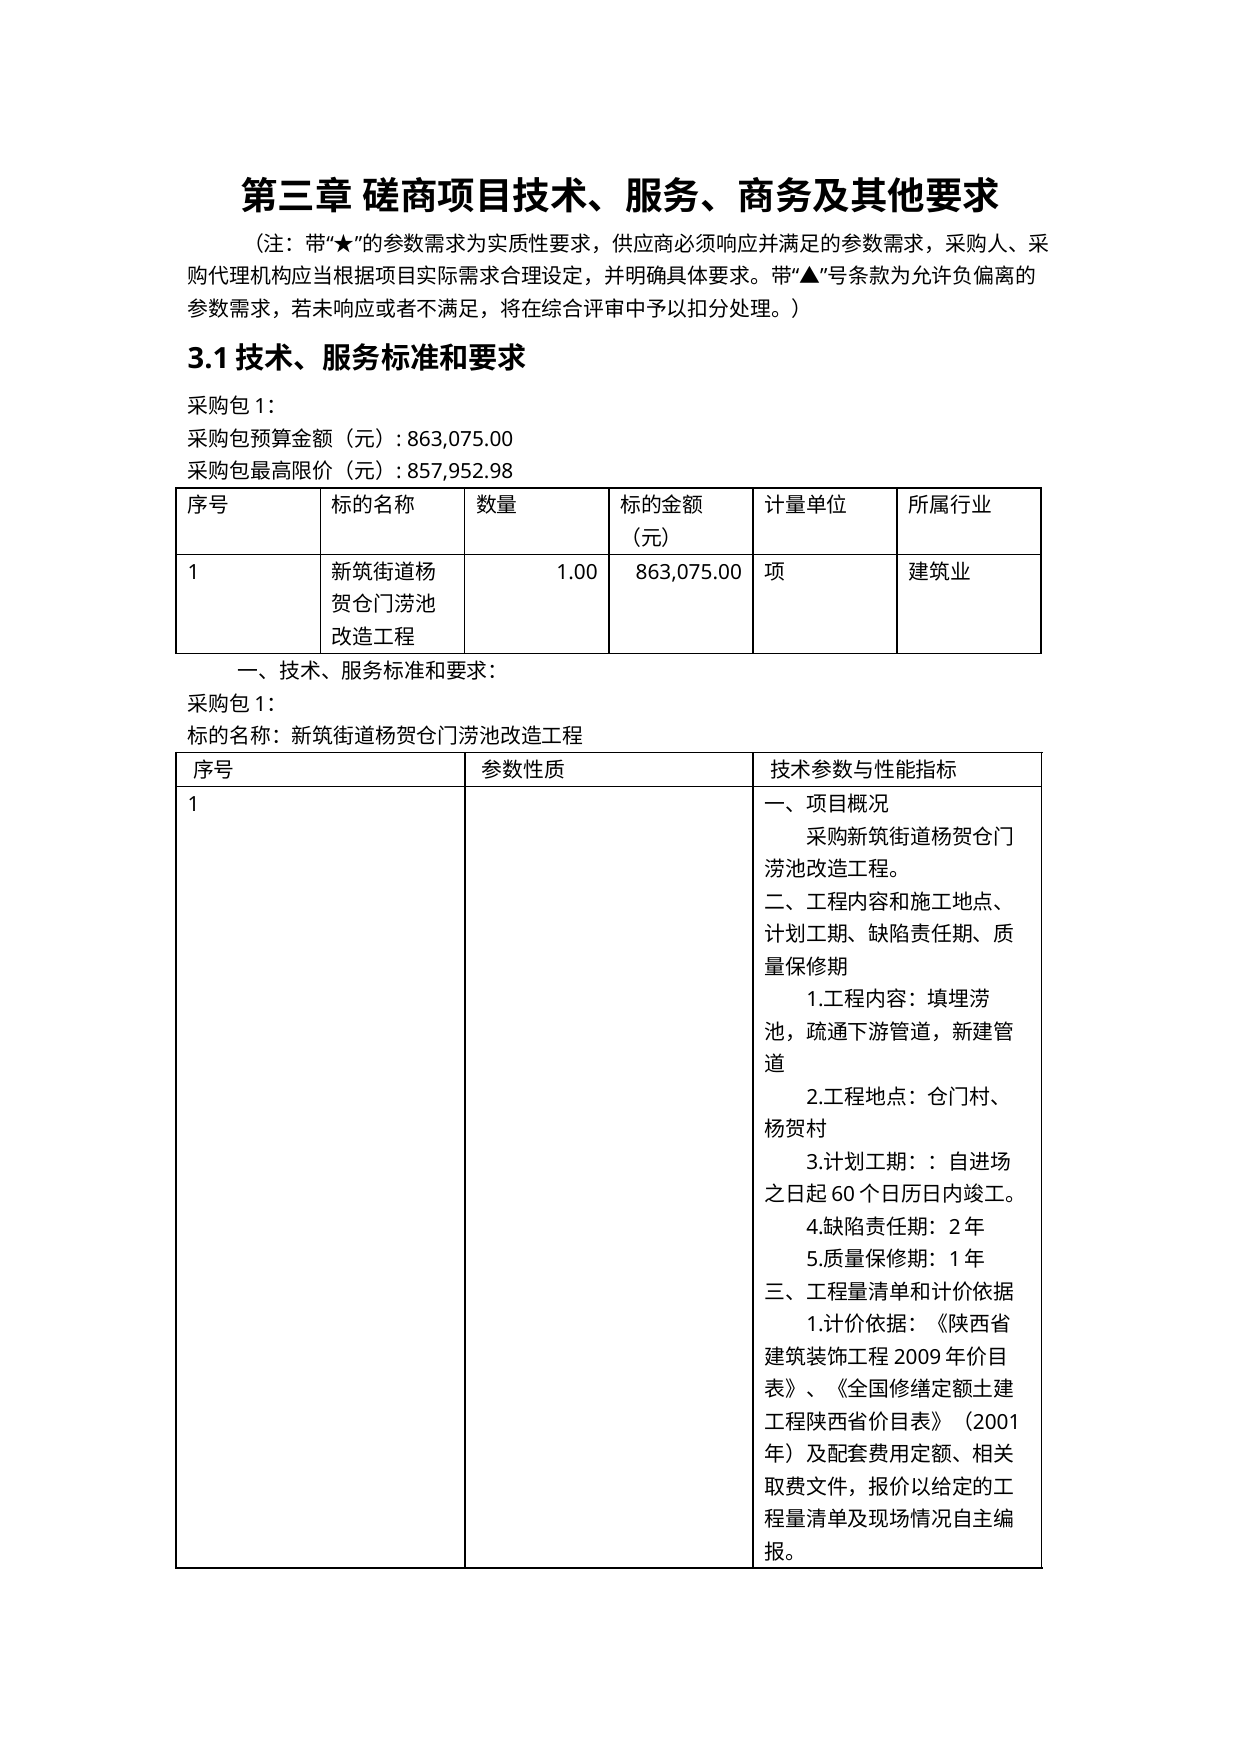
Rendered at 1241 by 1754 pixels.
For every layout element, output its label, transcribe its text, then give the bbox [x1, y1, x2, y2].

table_cell 863,075.00 [610, 555, 752, 653]
table_header 计量单位 [754, 489, 896, 553]
table_cell 建筑业 [898, 555, 1040, 653]
text 采购包最高限价（元）: 857,952.98 [187, 454, 1053, 487]
table_cell 1.00 [465, 555, 608, 653]
text （注：带“★”的参数需求为实质性要求，供应商必须响应并满足的参数需求，采购人、采购代理机构应当根据项目实际需求合理设定，并明确具体要求。带“▲”号条款为允许负偏离的参数需求，若未响应或者不满足，将在综合评审中予以扣分处理。） [187, 227, 1053, 324]
table_cell 1 [177, 555, 320, 653]
table_header 参数性质 [466, 753, 752, 786]
text 第三章 磋商项目技术、服务、商务及其他要求 [187, 162, 1053, 227]
text 采购包1： [187, 389, 1053, 422]
table_header 标的金额 （元） [610, 489, 752, 553]
table_header 标的名称 [321, 489, 464, 553]
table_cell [754, 787, 1041, 1567]
table_header 技术参数与性能指标 [754, 753, 1041, 786]
table_header 数量 [465, 489, 608, 553]
text 采购包预算金额（元）: 863,075.00 [187, 422, 1053, 454]
text 一、技术、服务标准和要求： [187, 654, 1053, 687]
table_header 序号 [177, 753, 464, 786]
table_cell [466, 787, 752, 1567]
table_cell 项 [754, 555, 896, 653]
table_cell 新筑街道杨贺仓门涝池改造工程 [321, 555, 464, 653]
text 标的名称：新筑街道杨贺仓门涝池改造工程 [187, 719, 1053, 752]
table_header 序号 [177, 489, 320, 553]
table_header 所属行业 [898, 489, 1040, 553]
table_cell 1 [177, 787, 464, 1567]
text 采购包1： [187, 687, 1053, 719]
text 3.1技术、服务标准和要求 [187, 324, 1053, 389]
